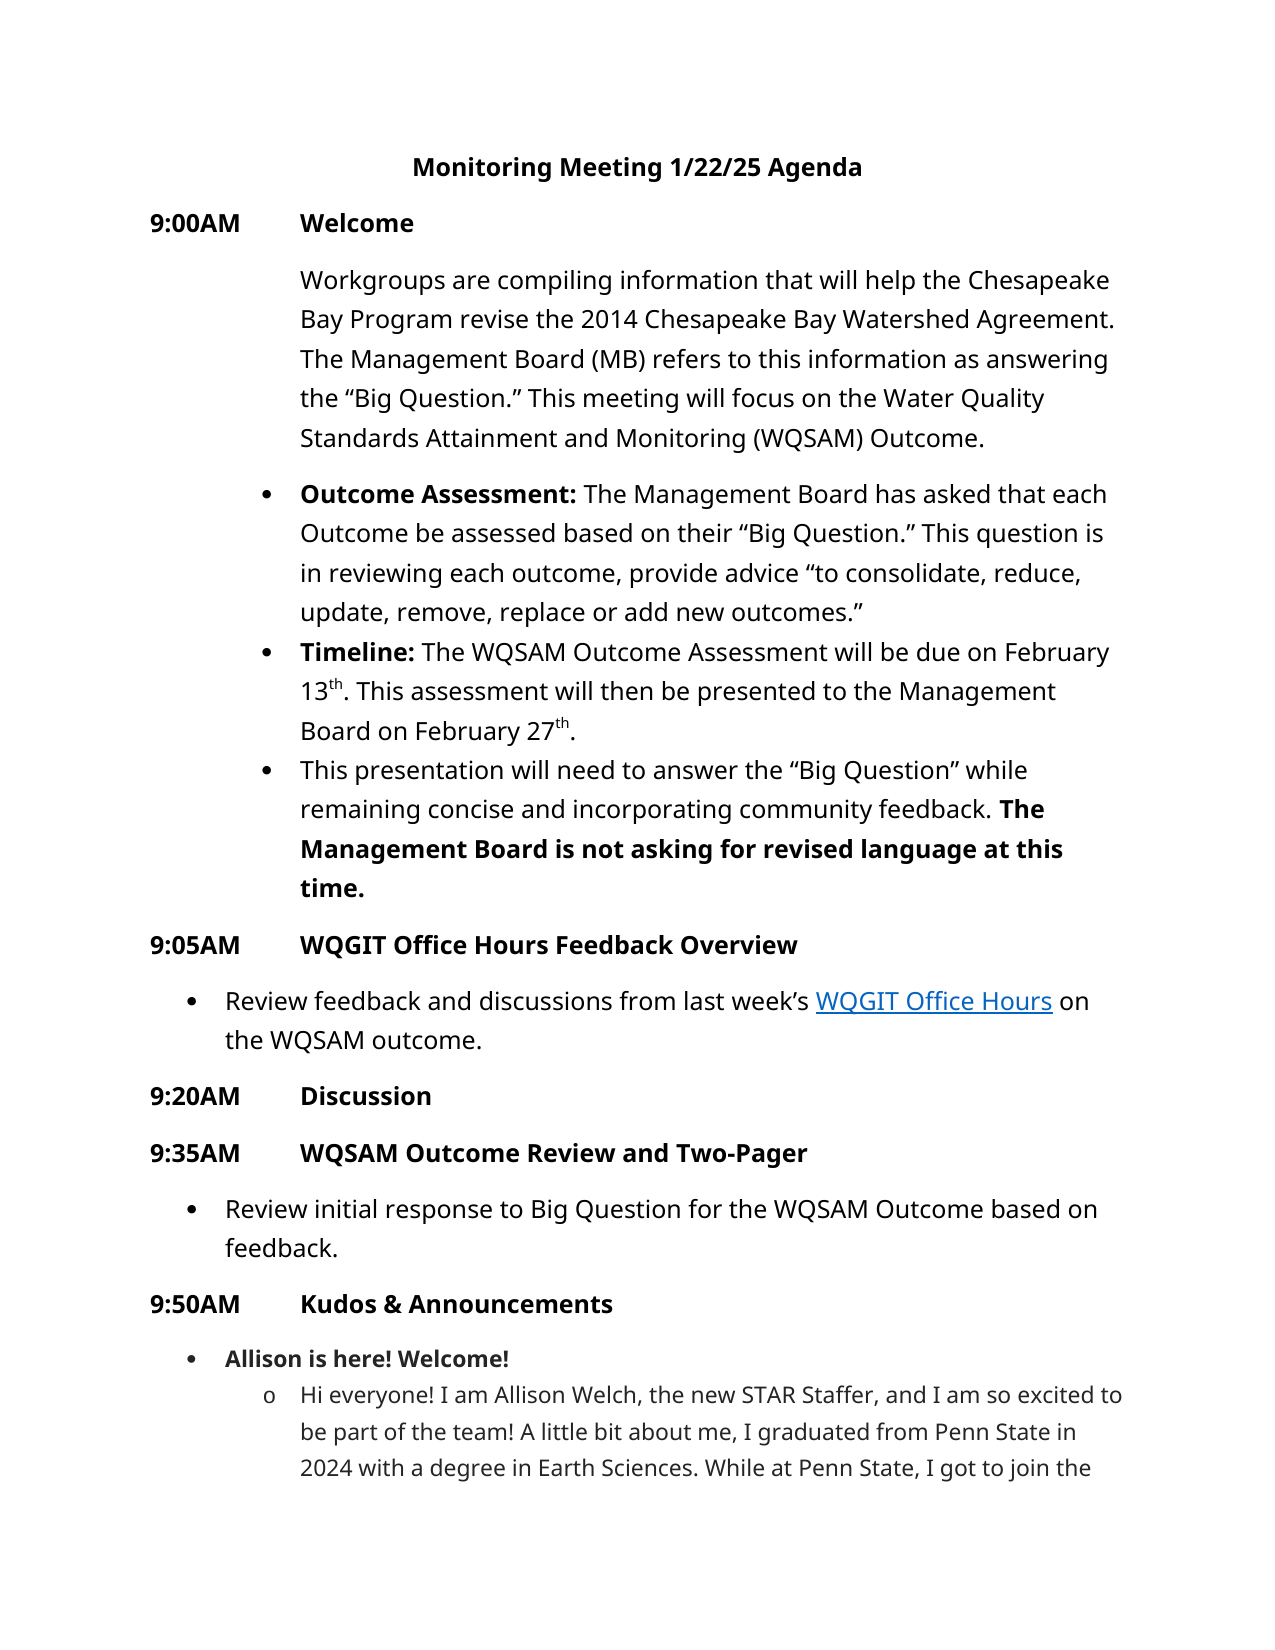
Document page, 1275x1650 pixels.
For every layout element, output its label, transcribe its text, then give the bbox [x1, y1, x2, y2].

list Review initial response to Big Question for the WQSAM Outcome based on feedback. [187, 1191, 1125, 1265]
list Outcome Assessment: The Management Board has asked that each Outcome be assessed based on their “Big Question.” This question is in reviewing each outcome, provide advice “to consolidate, reduce, update, remove, replace or add new outcomes.” [262, 476, 1125, 629]
text Monitoring Meeting 1/22/25 Agenda [150, 150, 1125, 184]
list Review feedback and discussions from last week’s WQGIT Office Hours on the WQSAM outcome. [187, 983, 1125, 1057]
text 9:50AM Kudos & Announcements [150, 1287, 1125, 1321]
text 9:05AM WQGIT Office Hours Feedback Overview [150, 927, 1125, 961]
text 9:35AM WQSAM Outcome Review and Two-Pager [150, 1135, 1125, 1169]
text Workgroups are compiling information that will help the Chesapeake Bay Program revise the 2014 Chesapeake Bay Watershed Agreement. The Management Board (MB) refers to this information as answering the “Big Question.” This meeting will focus on the Water Quality Standards Attainment and Monitoring (WQSAM) Outcome. [300, 262, 1125, 454]
text 9:20AM Discussion [150, 1079, 1125, 1113]
text 9:00AM Welcome [150, 206, 1125, 240]
list This presentation will need to answer the “Big Question” while remaining concise and incorporating community feedback. The Management Board is not asking for revised language at this time. [262, 753, 1125, 905]
list Timeline: The WQSAM Outcome Assessment will be due on February 13th. This assessment will then be presented to the Management Board on February 27th. [262, 634, 1125, 747]
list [262, 1379, 1125, 1483]
list Allison is here! Welcome! [187, 1343, 1125, 1374]
